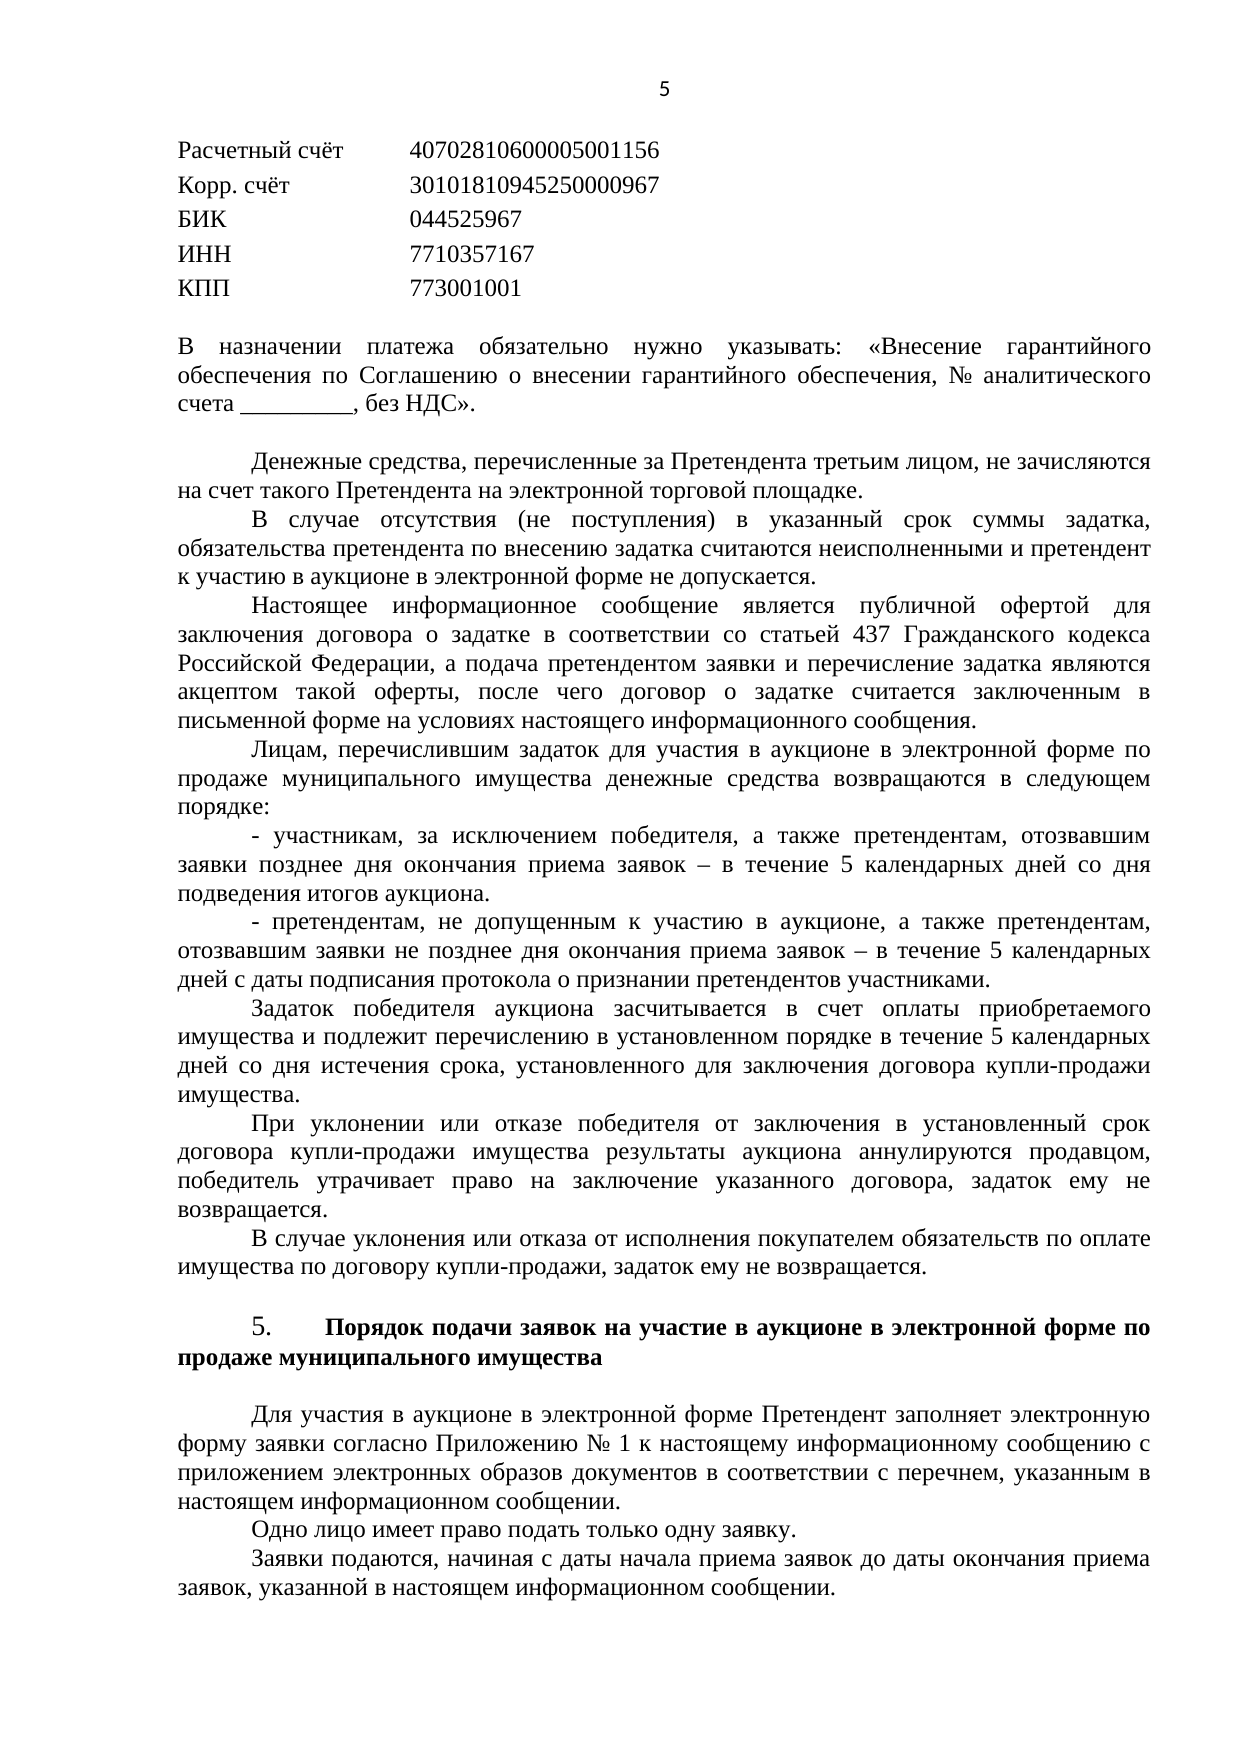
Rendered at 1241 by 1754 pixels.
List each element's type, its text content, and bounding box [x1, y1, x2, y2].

table_cell БИК [177, 199, 409, 233]
table_cell 044525967 [409, 199, 1129, 233]
text Задаток победителя аукциона засчитывается в счет оплаты приобретаемого имущества и подлежит перечислению в установленном порядке в течение 5 календарных дней со дня истечения срока, установленного для заключения договора купли-продажи имущества. [177, 993, 1152, 1108]
list Порядок подачи заявок на участие в аукционе в электронной форме по продаже муниципального имущества [177, 1309, 1152, 1370]
text Настоящее информационное сообщение является публичной офертой для заключения договора о задатке в соответствии со статьей 437 Гражданского кодекса Российской Федерации, а подача претендентом заявки и перечисление задатка являются акцептом такой оферты, после чего договор о задатке считается заключенным в письменной форме на условиях настоящего информационного сообщения. [177, 590, 1152, 734]
text Денежные средства, перечисленные за Претендента третьим лицом, не зачисляются на счет такого Претендента на электронной торговой площадке. [177, 446, 1152, 504]
text Для участия в аукционе в электронной форме Претендент заполняет электронную форму заявки согласно Приложению № 1 к настоящему информационному сообщению с приложением электронных образов документов в соответствии с перечнем, указанным в настоящем информационном сообщении. [177, 1399, 1152, 1514]
table_cell 7710357167 [409, 233, 1129, 267]
table_cell Корр. счёт [177, 164, 409, 199]
text - участникам, за исключением победителя, а также претендентам, отозвавшим заявки позднее дня окончания приема заявок – в течение 5 календарных дней со дня подведения итогов аукциона. [177, 820, 1152, 906]
text В случае отсутствия (не поступления) в указанный срок суммы задатка, обязательства претендента по внесению задатка считаются неисполненными и претендент к участию в аукционе в электронной форме не допускается. [177, 504, 1152, 590]
text Заявки подаются, начиная с даты начала приема заявок до даты окончания приема заявок, указанной в настоящем информационном сообщении. [177, 1543, 1152, 1601]
text Лицам, перечислившим задаток для участия в аукционе в электронной форме по продаже муниципального имущества денежные средства возвращаются в следующем порядке: [177, 734, 1152, 820]
table_cell 30101810945250000967 [409, 164, 1129, 199]
table_cell 40702810600005001156 [409, 130, 1129, 164]
text Одно лицо имеет право подать только одну заявку. [177, 1514, 1152, 1543]
table_cell 773001001 [409, 268, 1129, 302]
table_cell Расчетный счёт [177, 130, 409, 164]
table_cell ИНН [177, 233, 409, 267]
text - претендентам, не допущенным к участию в аукционе, а также претендентам, отозвавшим заявки не позднее дня окончания приема заявок – в течение 5 календарных дней с даты подписания протокола о признании претендентов участниками. [177, 906, 1152, 993]
text В назначении платежа обязательно нужно указывать: «Внесение гарантийного обеспечения по Соглашению о внесении гарантийного обеспечения, № аналитического счета _________, без НДС». [177, 331, 1152, 417]
text При уклонении или отказе победителя от заключения в установленный срок договора купли-продажи имущества результаты аукциона аннулируются продавцом, победитель утрачивает право на заключение указанного договора, задаток ему не возвращается. [177, 1108, 1152, 1223]
table_cell КПП [177, 268, 409, 302]
text В случае уклонения или отказа от исполнения покупателем обязательств по оплате имущества по договору купли-продажи, задаток ему не возвращается. [177, 1223, 1152, 1280]
